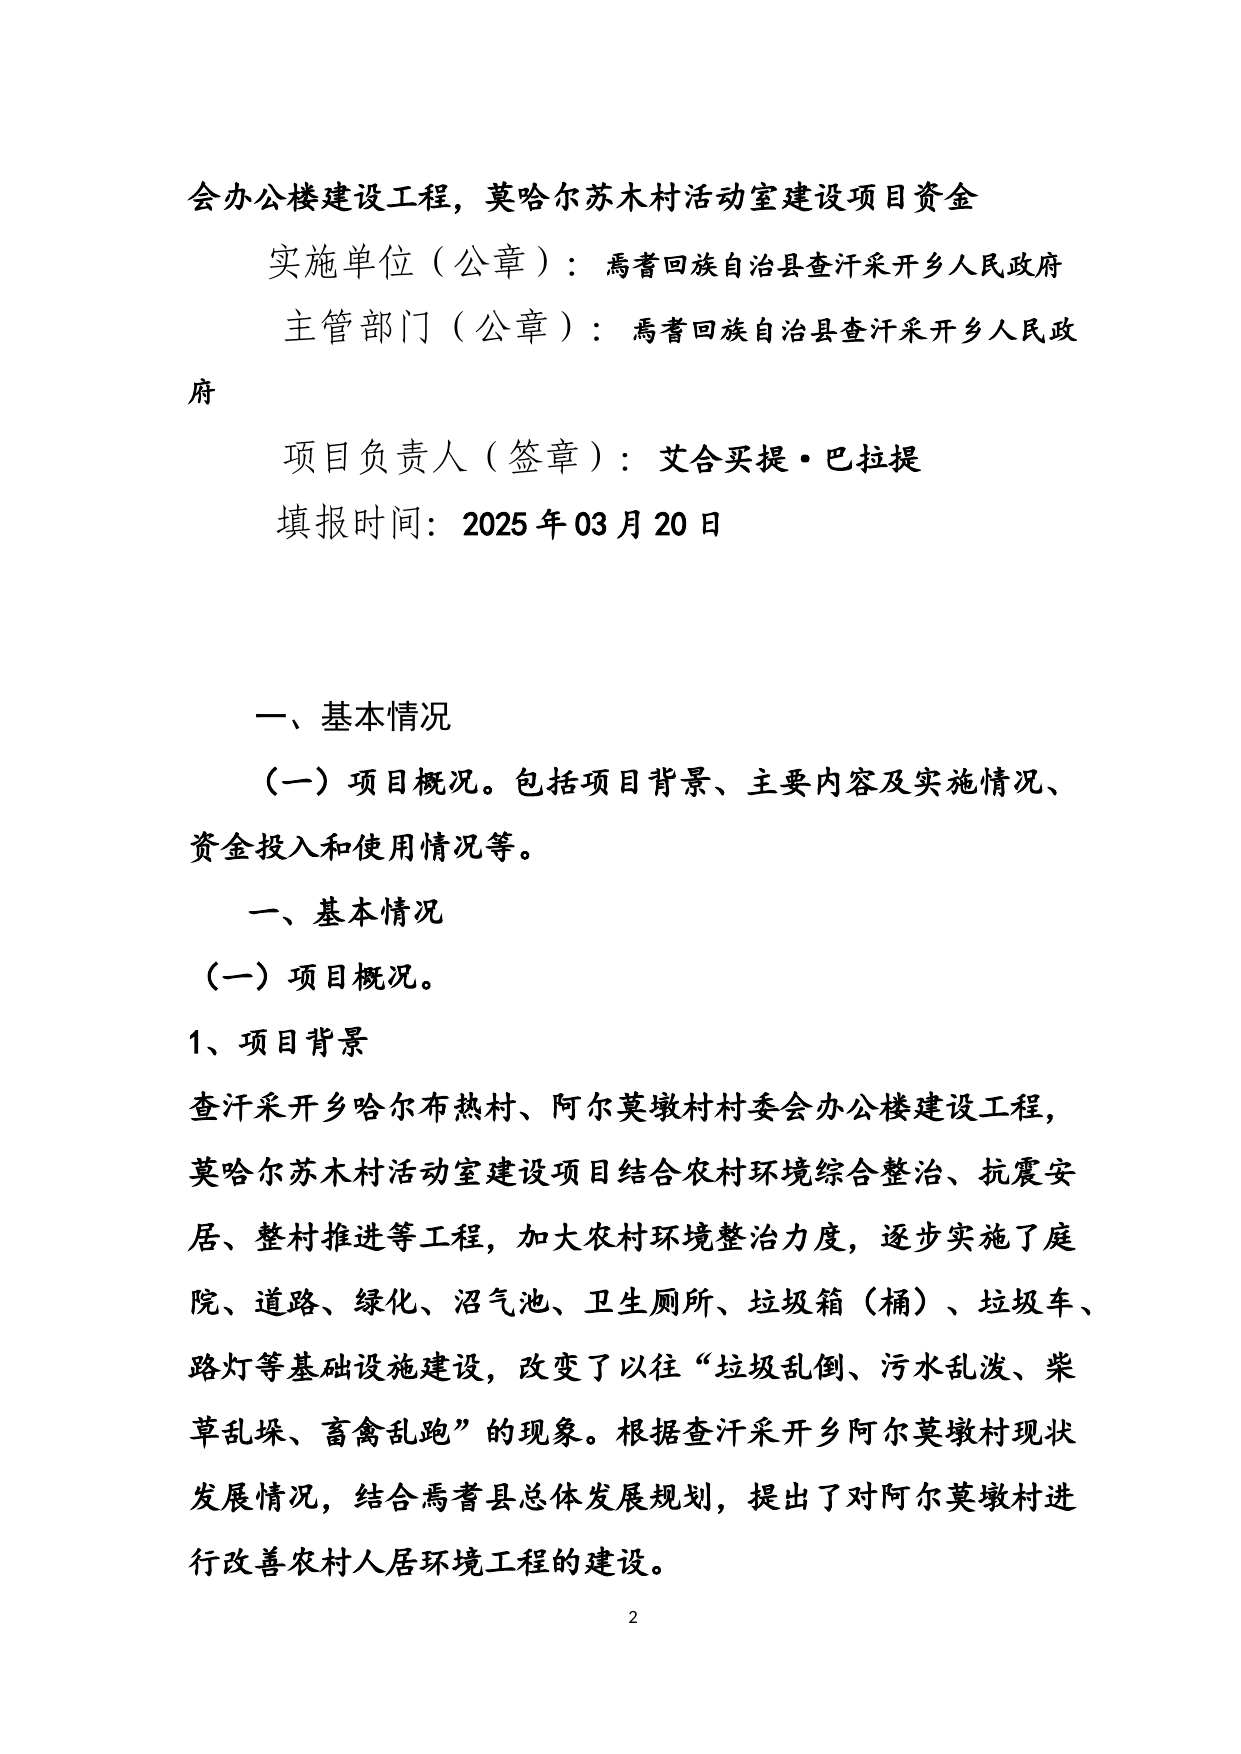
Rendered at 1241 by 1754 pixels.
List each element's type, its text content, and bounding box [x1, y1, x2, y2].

text 项目负责人（签章）：艾合买提·巴拉提 [187, 422, 1078, 487]
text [187, 162, 1078, 227]
text 实施单位（公章）：焉耆回族自治县查汗采开乡人民政府 [187, 227, 1078, 292]
text 主管部门（公章）：焉耆回族自治县查汗采开乡人民政府 [187, 292, 1078, 422]
text 一、基本情况 [187, 682, 1078, 747]
text 填报时间：2025年03月20日 [216, 487, 1078, 552]
text （一）项目概况。包括项目背景、主要内容及实施情况、资金投入和使用情况等。 [187, 747, 1078, 877]
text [187, 877, 1078, 1592]
